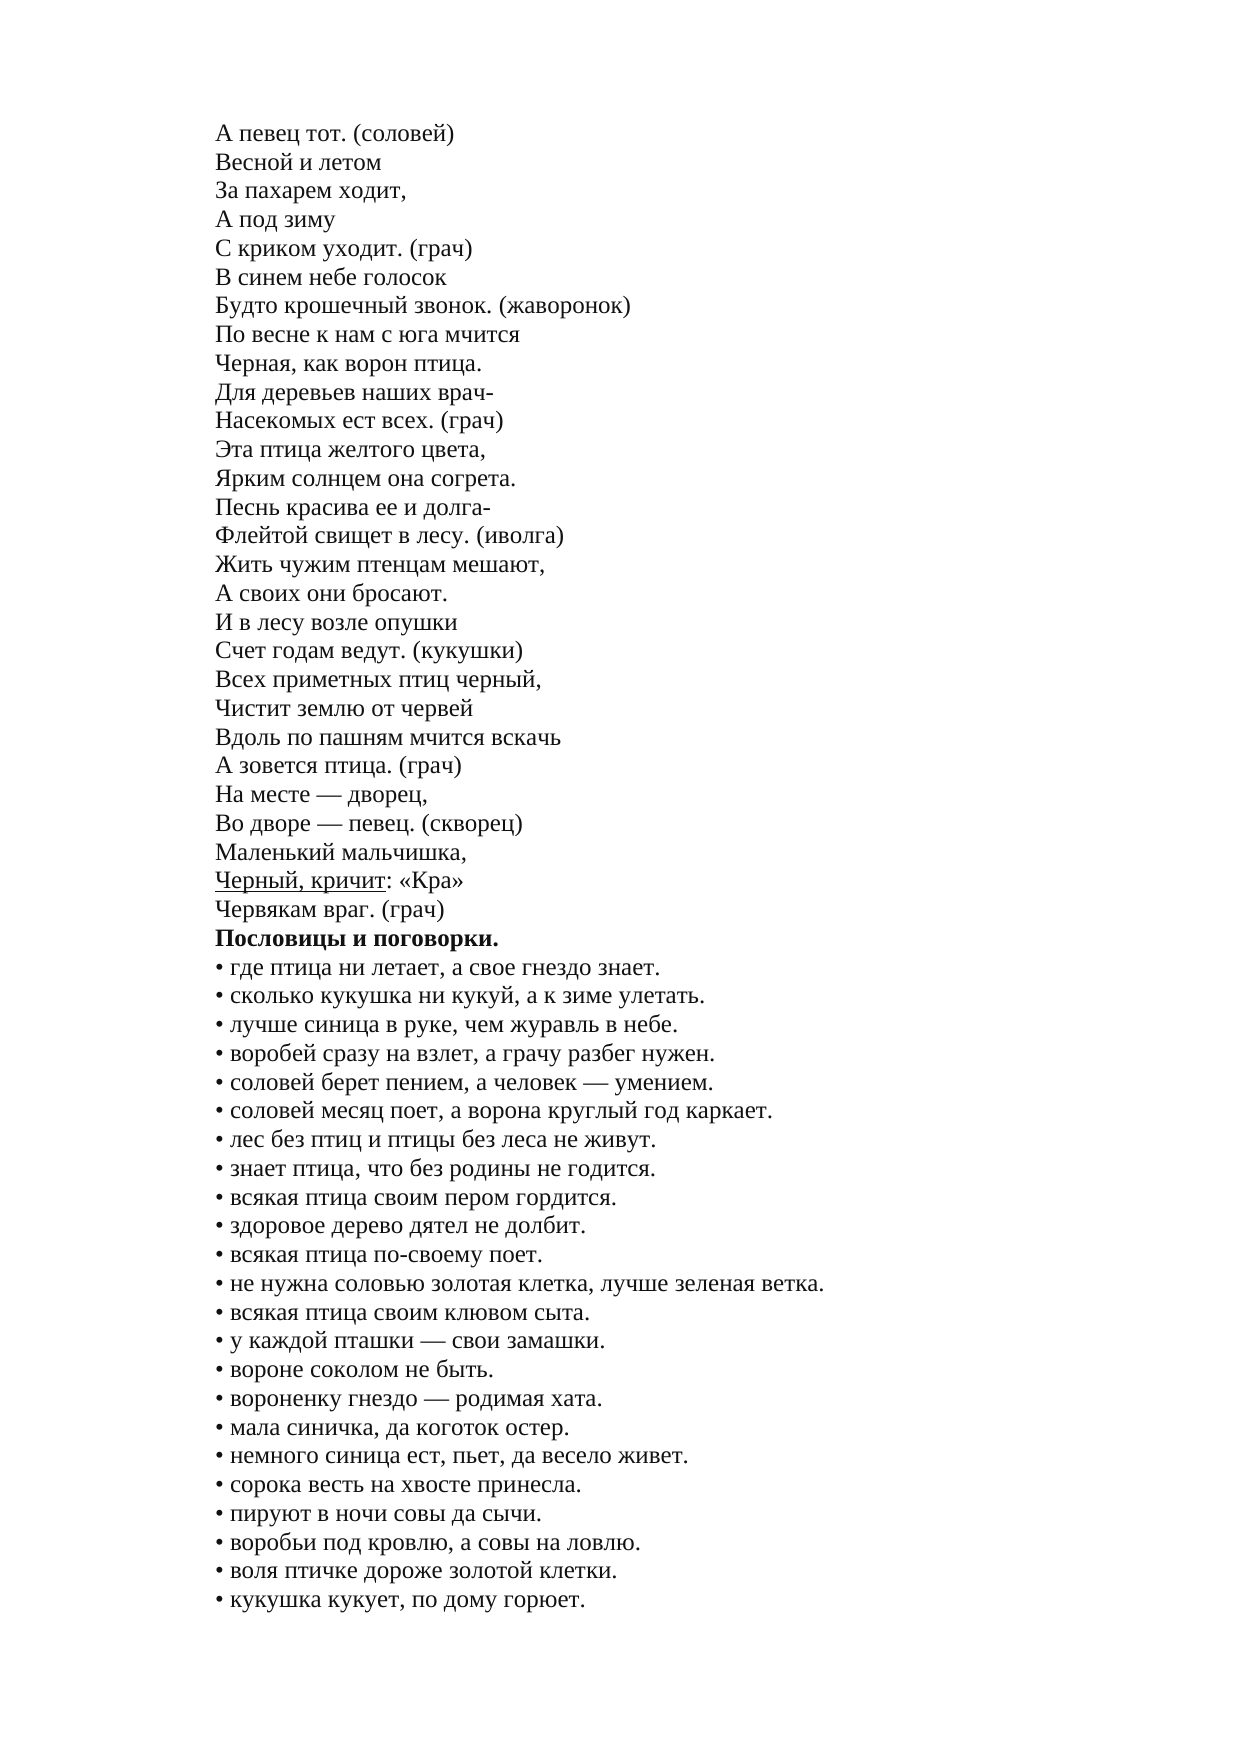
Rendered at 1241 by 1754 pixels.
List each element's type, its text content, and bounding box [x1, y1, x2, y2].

text А певец тот. (соловей) [177, 118, 1152, 147]
text Всех приметных птиц черный, [177, 664, 1152, 693]
text • лучше синица в руке, чем журавль в небе. [177, 1009, 1152, 1038]
text • здоровое дерево дятел не долбит. [177, 1211, 1152, 1239]
text Во дворе — певец. (скворец) [177, 808, 1152, 837]
text И в лесу возле опушки [177, 607, 1152, 636]
text С криком уходит. (грач) [177, 233, 1152, 262]
text Весной и летом [177, 147, 1152, 176]
text • соловей берет пением, а человек — умением. [177, 1067, 1152, 1096]
text • соловей месяц поет, а ворона круглый год каркает. [177, 1096, 1152, 1124]
text Черный, кричит: «Кра» [177, 866, 1152, 894]
text Ярким солнцем она согрета. [177, 463, 1152, 492]
text • вороне соколом не быть. [177, 1354, 1152, 1383]
text • сорока весть на хвосте принесла. [177, 1469, 1152, 1498]
text • воробьи под кровлю, а совы на ловлю. [177, 1527, 1152, 1556]
text • мала синичка, да коготок остер. [177, 1412, 1152, 1441]
text Чистит землю от червей [177, 693, 1152, 722]
text • сколько кукушка ни кукуй, а к зиме улетать. [177, 981, 1152, 1009]
text Вдоль по пашням мчится вскачь [177, 722, 1152, 751]
text А зовется птица. (грач) [177, 751, 1152, 779]
text • у каждой пташки — свои замашки. [177, 1326, 1152, 1354]
text • немного синица ест, пьет, да весело живет. [177, 1441, 1152, 1469]
text • воробей сразу на взлет, а грачу разбег нужен. [177, 1038, 1152, 1067]
text • вороненку гнездо — родимая хата. [177, 1383, 1152, 1412]
text Маленький мальчишка, [177, 837, 1152, 866]
text Флейтой свищет в лесу. (иволга) [177, 521, 1152, 549]
text Пословицы и поговорки. [177, 923, 1152, 952]
text • воля птичке дороже золотой клетки. [177, 1556, 1152, 1584]
text А своих они бросают. [177, 578, 1152, 607]
text Будто крошечный звонок. (жаворонок) [177, 291, 1152, 319]
text • всякая птица по-своему поет. [177, 1239, 1152, 1268]
text • где птица ни летает, а свое гнездо знает. [177, 952, 1152, 981]
text Жить чужим птенцам мешают, [177, 549, 1152, 578]
text Червякам враг. (грач) [177, 894, 1152, 923]
text • знает птица, что без родины не годится. [177, 1153, 1152, 1182]
text Черная, как ворон птица. [177, 348, 1152, 377]
text • лес без птиц и птицы без леса не живут. [177, 1124, 1152, 1153]
text В синем небе голосок [177, 262, 1152, 291]
text Песнь красива ее и долга- [177, 492, 1152, 521]
text Насекомых ест всех. (грач) [177, 406, 1152, 434]
text • пируют в ночи совы да сычи. [177, 1498, 1152, 1527]
text • всякая птица своим пером гордится. [177, 1182, 1152, 1211]
text Эта птица желтого цвета, [177, 434, 1152, 463]
text • не нужна соловью золотая клетка, лучше зеленая ветка. [177, 1268, 1152, 1297]
text За пахарем ходит, [177, 176, 1152, 204]
text По весне к нам с юга мчится [177, 319, 1152, 348]
text На месте — дворец, [177, 779, 1152, 808]
text Для деревьев наших врач- [177, 377, 1152, 406]
text Счет годам ведут. (кукушки) [177, 636, 1152, 664]
text А под зиму [177, 204, 1152, 233]
text • кукушка кукует, по дому горюет. [177, 1584, 1152, 1613]
text • всякая птица своим клювом сыта. [177, 1297, 1152, 1326]
